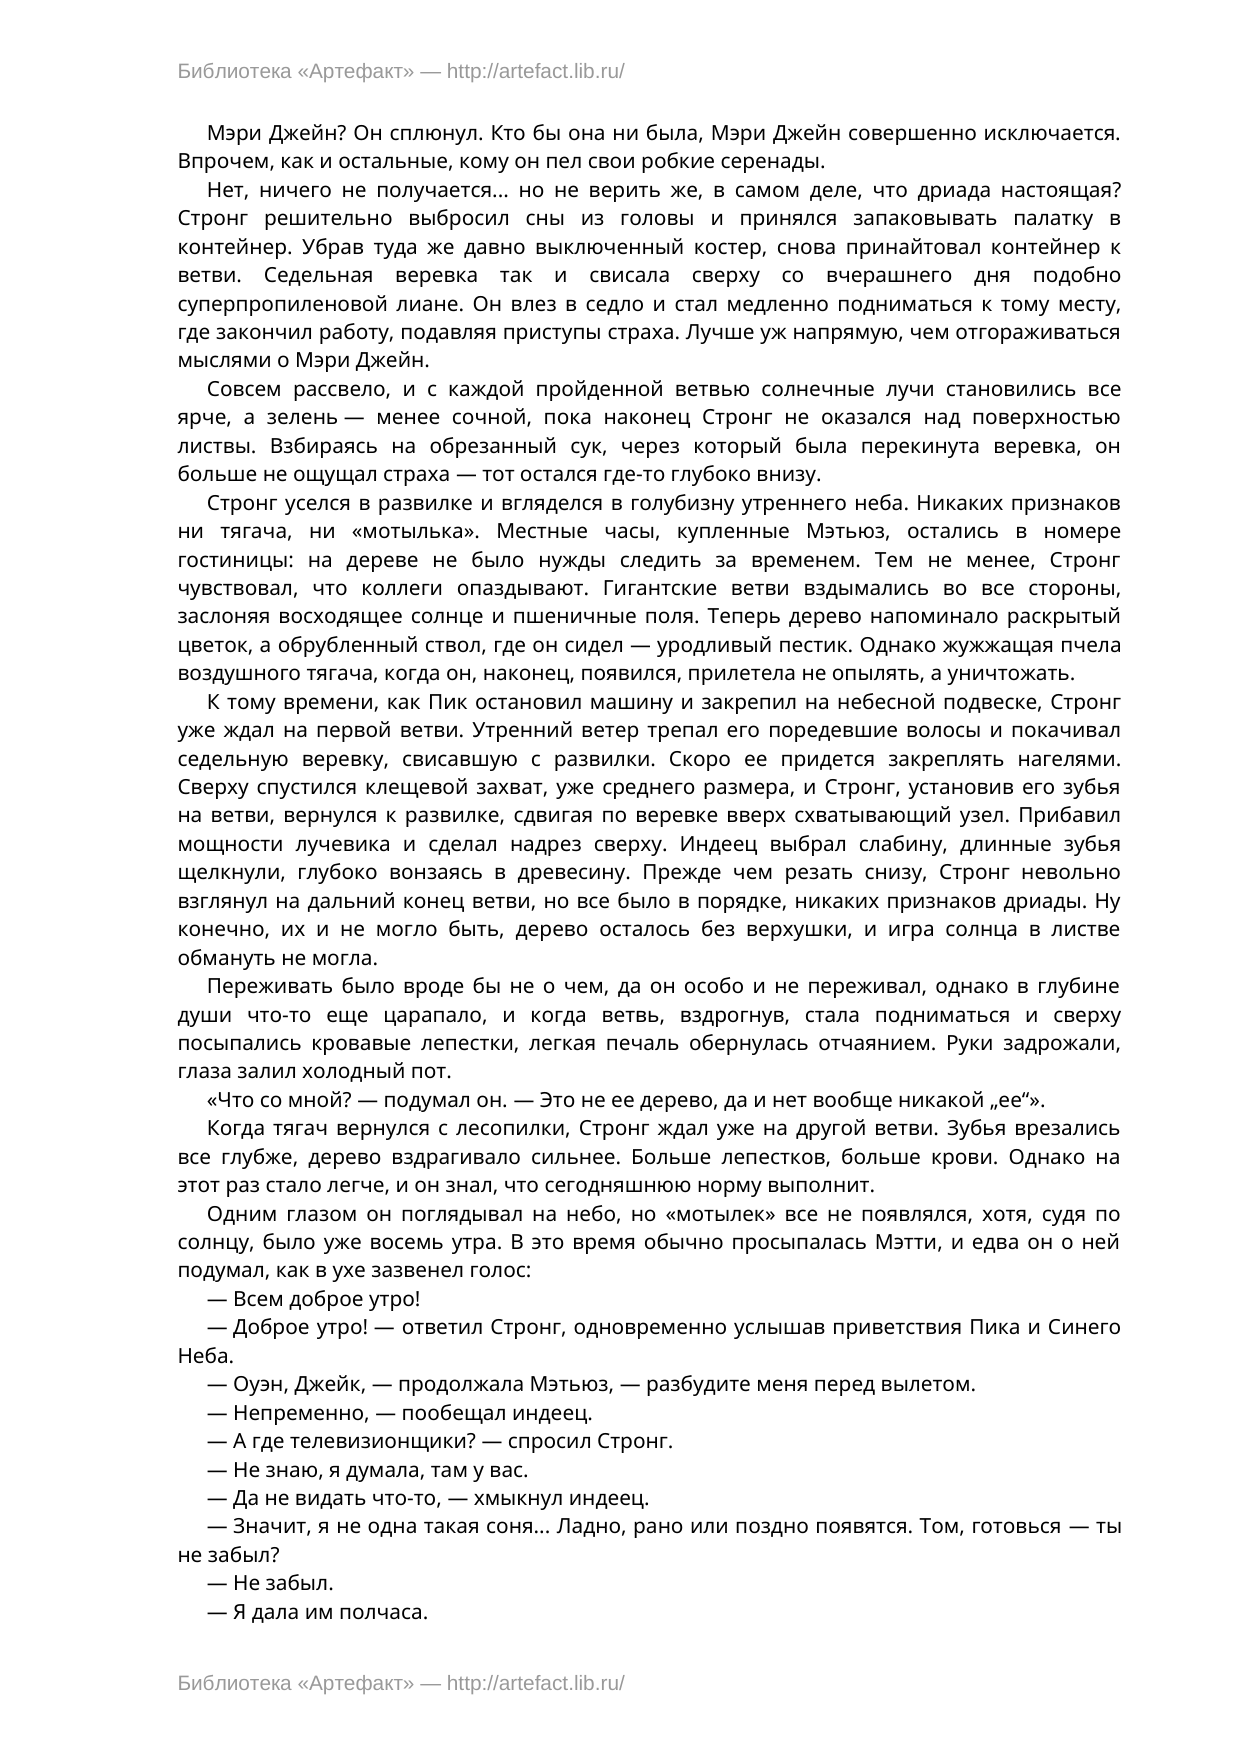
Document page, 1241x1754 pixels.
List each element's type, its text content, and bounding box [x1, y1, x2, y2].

text Переживать было вроде бы не о чем, да он особо и не переживал, однако в глубине души что-то еще царапало, и когда ветвь, вздрогнув, стала подниматься и сверху посыпались кровавые лепестки, легкая печаль обернулась отчаянием. Руки задрожали, глаза залил холодный пот. [177, 971, 1122, 1085]
text — Не забыл. [177, 1568, 1122, 1597]
text — Я дала им полчаса. [177, 1597, 1122, 1625]
text Стронг уселся в развилке и вгляделся в голубизну утреннего неба. Никаких признаков ни тягача, ни «мотылька». Местные часы, купленные Мэтьюз, остались в номере гостиницы: на дереве не было нужды следить за временем. Тем не менее, Стронг чувствовал, что коллеги опаздывают. Гигантские ветви вздымались во все стороны, заслоняя восходящее солнце и пшеничные поля. Теперь дерево напоминало раскрытый цветок, а обрубленный ствол, где он сидел — уродливый пестик. Однако жужжащая пчела воздушного тягача, когда он, наконец, появился, прилетела не опылять, а уничтожать. [177, 488, 1122, 687]
text — Доброе утро! — ответил Стронг, одновременно услышав приветствия Пика и Синего Неба. [177, 1312, 1122, 1369]
text — Значит, я не одна такая соня... Ладно, рано или поздно появятся. Том, готовься — ты не забыл? [177, 1512, 1122, 1568]
text — Да не видать что-то, — хмыкнул индеец. [177, 1483, 1122, 1512]
text — А где телевизионщики? — спросил Стронг. [177, 1426, 1122, 1455]
text — Оуэн, Джейк, — продолжала Мэтьюз, — разбудите меня перед вылетом. [177, 1369, 1122, 1398]
text — Не знаю, я думала, там у вас. [177, 1455, 1122, 1483]
text К тому времени, как Пик остановил машину и закрепил на небесной подвеске, Стронг уже ждал на первой ветви. Утренний ветер трепал его поредевшие волосы и покачивал седельную веревку, свисавшую с развилки. Скоро ее придется закреплять нагелями. Сверху спустился клещевой захват, уже среднего размера, и Стронг, установив его зубья на ветви, вернулся к развилке, сдвигая по веревке вверх схватывающий узел. Прибавил мощности лучевика и сделал надрез сверху. Индеец выбрал слабину, длинные зубья щелкнули, глубоко вонзаясь в древесину. Прежде чем резать снизу, Стронг невольно взглянул на дальний конец ветви, но все было в порядке, никаких признаков дриады. Ну конечно, их и не могло быть, дерево осталось без верхушки, и игра солнца в листве обмануть не могла. [177, 687, 1122, 971]
text Совсем рассвело, и с каждой пройденной ветвью солнечные лучи становились все ярче, а зелень — менее сочной, пока наконец Стронг не оказался над поверхностью листвы. Взбираясь на обрезанный сук, через который была перекинута веревка, он больше не ощущал страха — тот остался где-то глубоко внизу. [177, 374, 1122, 488]
text «Что со мной? — подумал он. — Это не ее дерево, да и нет вообще никакой „ее“». [177, 1085, 1122, 1113]
text Мэри Джейн? Он сплюнул. Кто бы она ни была, Мэри Джейн совершенно исключается. Впрочем, как и остальные, кому он пел свои робкие серенады. [177, 118, 1122, 175]
text Одним глазом он поглядывал на небо, но «мотылек» все не появлялся, хотя, судя по солнцу, было уже восемь утра. В это время обычно просыпалась Мэтти, и едва он о ней подумал, как в ухе зазвенел голос: [177, 1199, 1122, 1284]
text — Непременно, — пообещал индеец. [177, 1398, 1122, 1426]
text Нет, ничего не получается... но не верить же, в самом деле, что дриада настоящая? Стронг решительно выбросил сны из головы и принялся запаковывать палатку в контейнер. Убрав туда же давно выключенный костер, снова принайтовал контейнер к ветви. Седельная веревка так и свисала сверху со вчерашнего дня подобно суперпропиленовой лиане. Он влез в седло и стал медленно подниматься к тому месту, где закончил работу, подавляя приступы страха. Лучше уж напрямую, чем отгораживаться мыслями о Мэри Джейн. [177, 175, 1122, 374]
text — Всем доброе утро! [177, 1284, 1122, 1312]
text Когда тягач вернулся с лесопилки, Стронг ждал уже на другой ветви. Зубья врезались все глубже, дерево вздрагивало сильнее. Больше лепестков, больше крови. Однако на этот раз стало легче, и он знал, что сегодняшнюю норму выполнит. [177, 1113, 1122, 1199]
